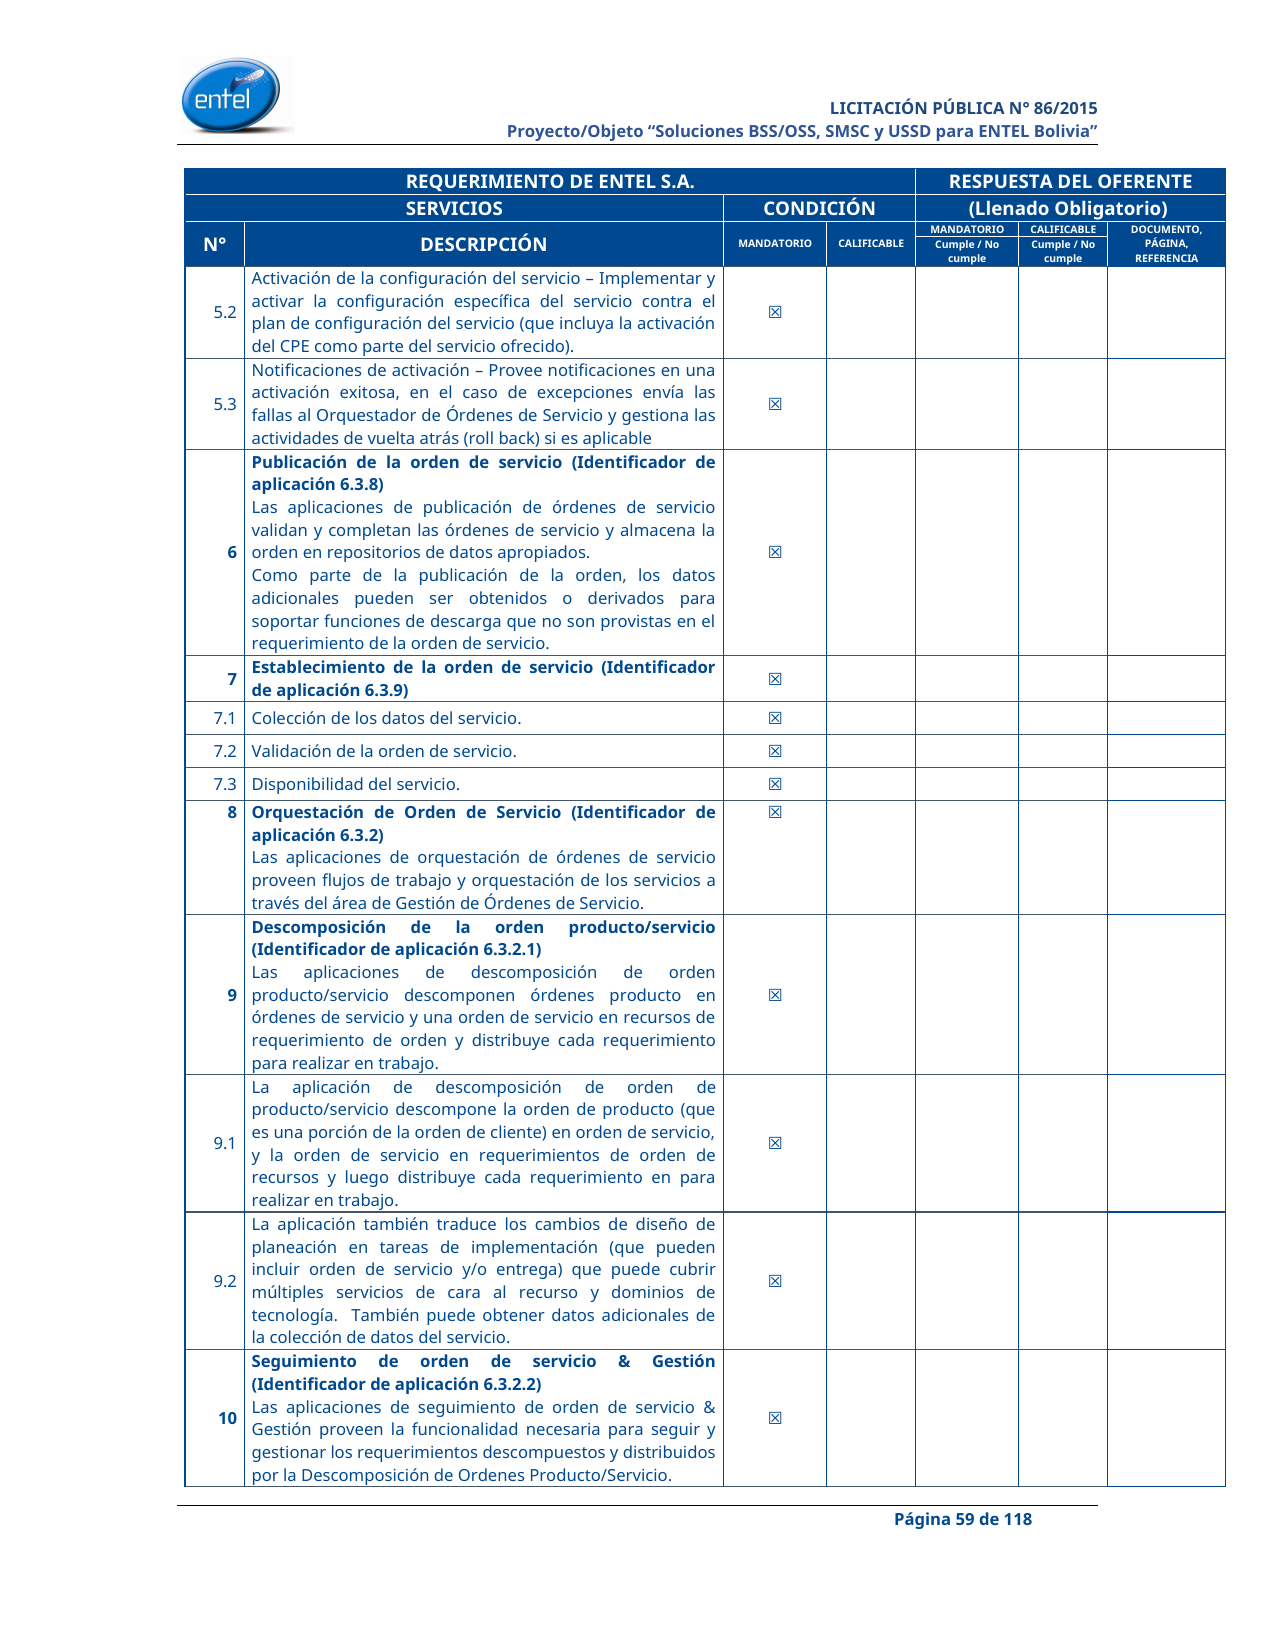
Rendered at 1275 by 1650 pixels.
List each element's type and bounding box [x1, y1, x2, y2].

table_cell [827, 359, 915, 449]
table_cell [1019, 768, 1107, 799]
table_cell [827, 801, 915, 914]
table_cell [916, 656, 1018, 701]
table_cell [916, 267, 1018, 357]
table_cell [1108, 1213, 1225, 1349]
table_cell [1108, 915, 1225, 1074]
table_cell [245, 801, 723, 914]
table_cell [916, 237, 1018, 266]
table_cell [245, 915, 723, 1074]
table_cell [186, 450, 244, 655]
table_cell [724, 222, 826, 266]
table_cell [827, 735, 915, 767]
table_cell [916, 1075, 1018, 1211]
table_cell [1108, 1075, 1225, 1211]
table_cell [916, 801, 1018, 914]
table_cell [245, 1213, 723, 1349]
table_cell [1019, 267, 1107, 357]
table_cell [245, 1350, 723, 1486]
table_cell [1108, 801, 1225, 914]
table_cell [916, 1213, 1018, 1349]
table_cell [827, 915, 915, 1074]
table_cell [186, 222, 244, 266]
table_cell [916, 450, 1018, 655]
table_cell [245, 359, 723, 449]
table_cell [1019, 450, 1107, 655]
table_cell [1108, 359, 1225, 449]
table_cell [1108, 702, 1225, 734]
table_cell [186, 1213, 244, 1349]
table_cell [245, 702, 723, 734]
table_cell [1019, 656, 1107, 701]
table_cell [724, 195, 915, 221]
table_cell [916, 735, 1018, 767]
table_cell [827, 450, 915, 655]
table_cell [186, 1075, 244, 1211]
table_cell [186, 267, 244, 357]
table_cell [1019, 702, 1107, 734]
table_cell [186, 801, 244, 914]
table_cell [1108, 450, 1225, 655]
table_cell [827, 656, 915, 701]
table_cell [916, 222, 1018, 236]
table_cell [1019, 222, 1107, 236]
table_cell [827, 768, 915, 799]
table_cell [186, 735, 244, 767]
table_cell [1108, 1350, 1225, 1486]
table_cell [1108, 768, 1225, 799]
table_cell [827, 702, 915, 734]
picture [181, 56, 295, 134]
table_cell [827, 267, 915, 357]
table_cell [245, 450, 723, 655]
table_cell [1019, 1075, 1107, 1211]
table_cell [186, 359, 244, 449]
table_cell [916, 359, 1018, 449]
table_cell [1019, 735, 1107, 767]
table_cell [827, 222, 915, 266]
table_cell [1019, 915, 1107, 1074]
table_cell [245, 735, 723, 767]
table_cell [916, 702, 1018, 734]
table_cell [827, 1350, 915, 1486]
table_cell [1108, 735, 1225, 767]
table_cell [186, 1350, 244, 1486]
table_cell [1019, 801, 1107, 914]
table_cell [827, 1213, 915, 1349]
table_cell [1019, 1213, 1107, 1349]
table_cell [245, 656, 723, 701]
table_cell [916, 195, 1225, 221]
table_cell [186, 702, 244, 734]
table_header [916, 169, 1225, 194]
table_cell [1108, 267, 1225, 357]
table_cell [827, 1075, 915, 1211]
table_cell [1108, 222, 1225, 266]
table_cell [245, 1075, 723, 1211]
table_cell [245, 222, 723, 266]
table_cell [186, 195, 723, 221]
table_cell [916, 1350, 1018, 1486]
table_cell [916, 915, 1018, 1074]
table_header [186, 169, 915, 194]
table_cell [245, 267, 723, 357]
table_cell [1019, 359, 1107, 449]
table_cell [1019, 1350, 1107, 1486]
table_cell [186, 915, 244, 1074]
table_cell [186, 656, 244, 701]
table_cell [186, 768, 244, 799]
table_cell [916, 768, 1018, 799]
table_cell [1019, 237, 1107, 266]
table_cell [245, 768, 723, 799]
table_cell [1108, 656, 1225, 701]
